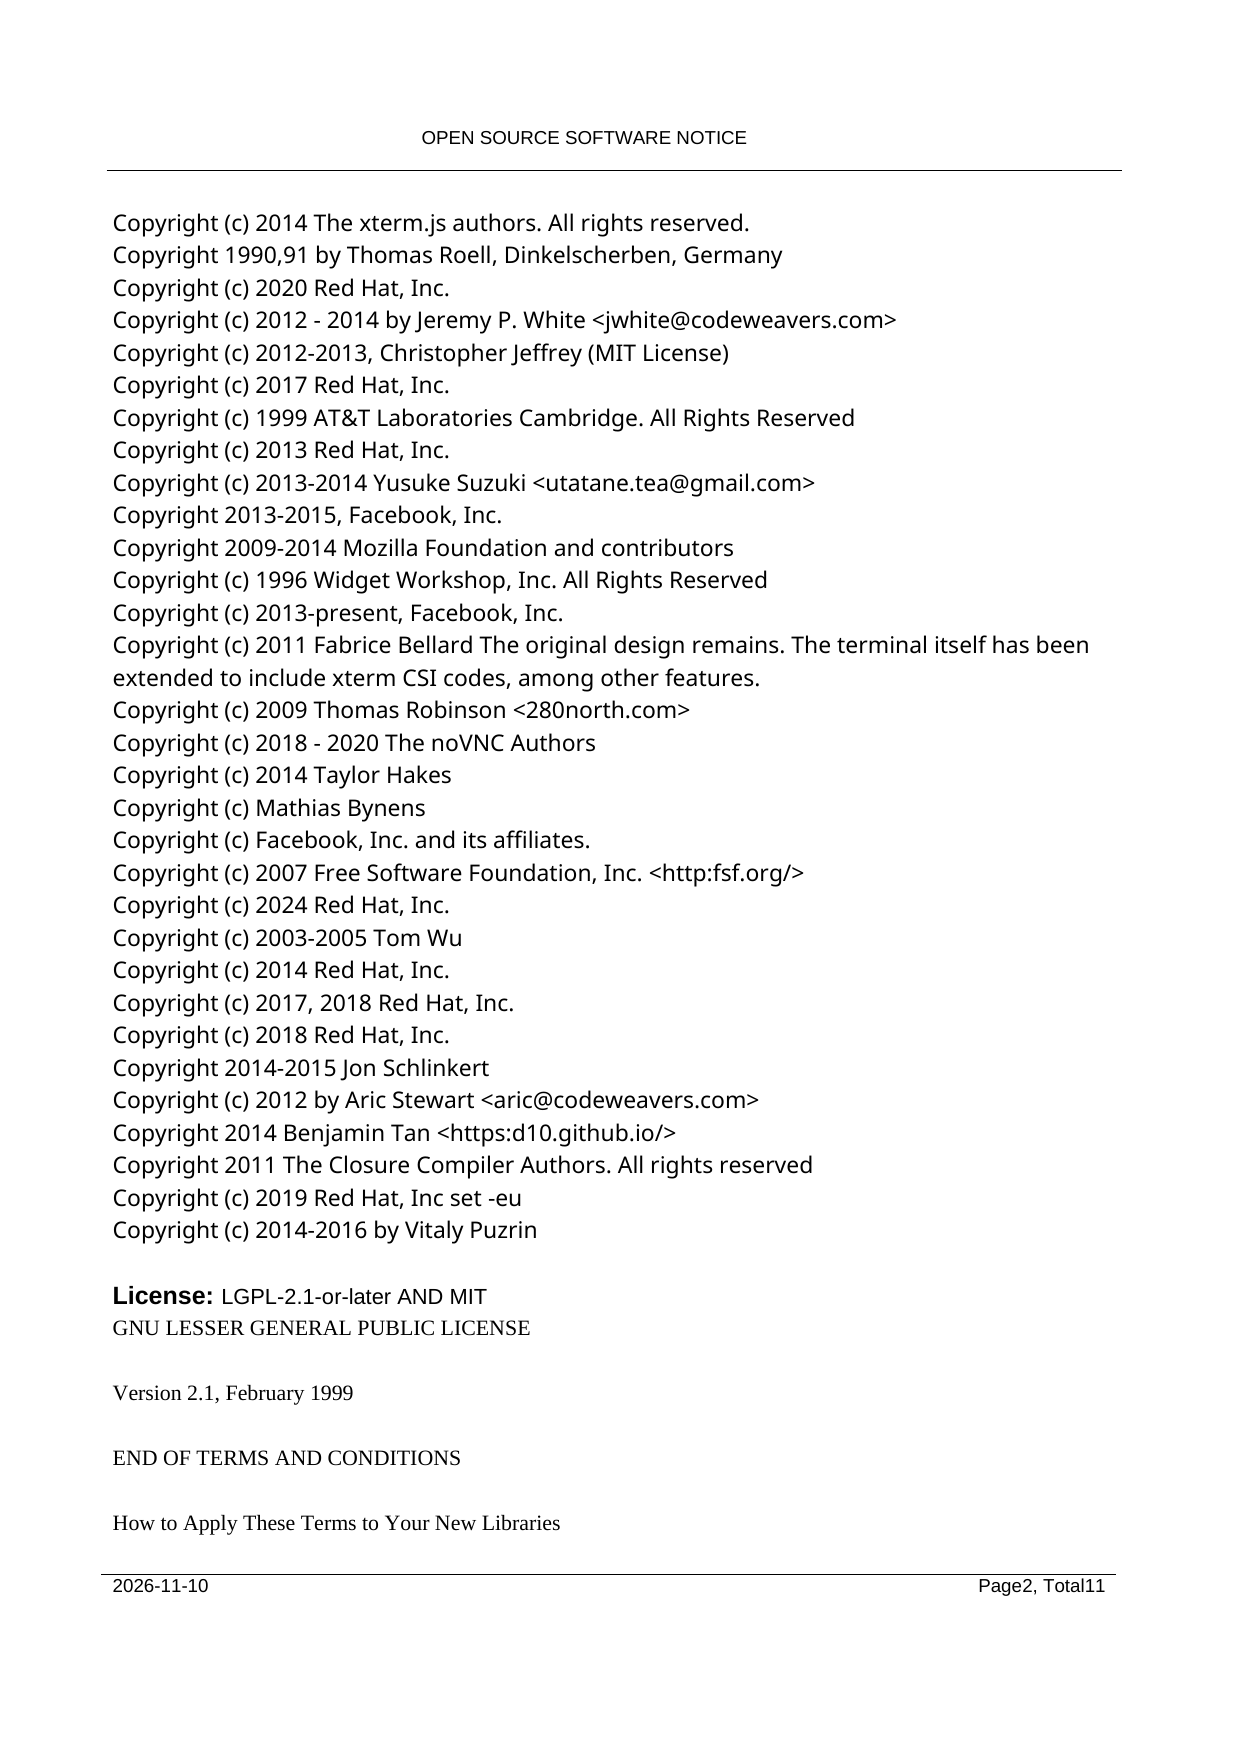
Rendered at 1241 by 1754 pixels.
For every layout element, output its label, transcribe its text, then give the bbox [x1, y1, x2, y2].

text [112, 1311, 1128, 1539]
text License: LGPL-2.1-or-later AND MIT [112, 1279, 1128, 1311]
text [112, 206, 1128, 1279]
